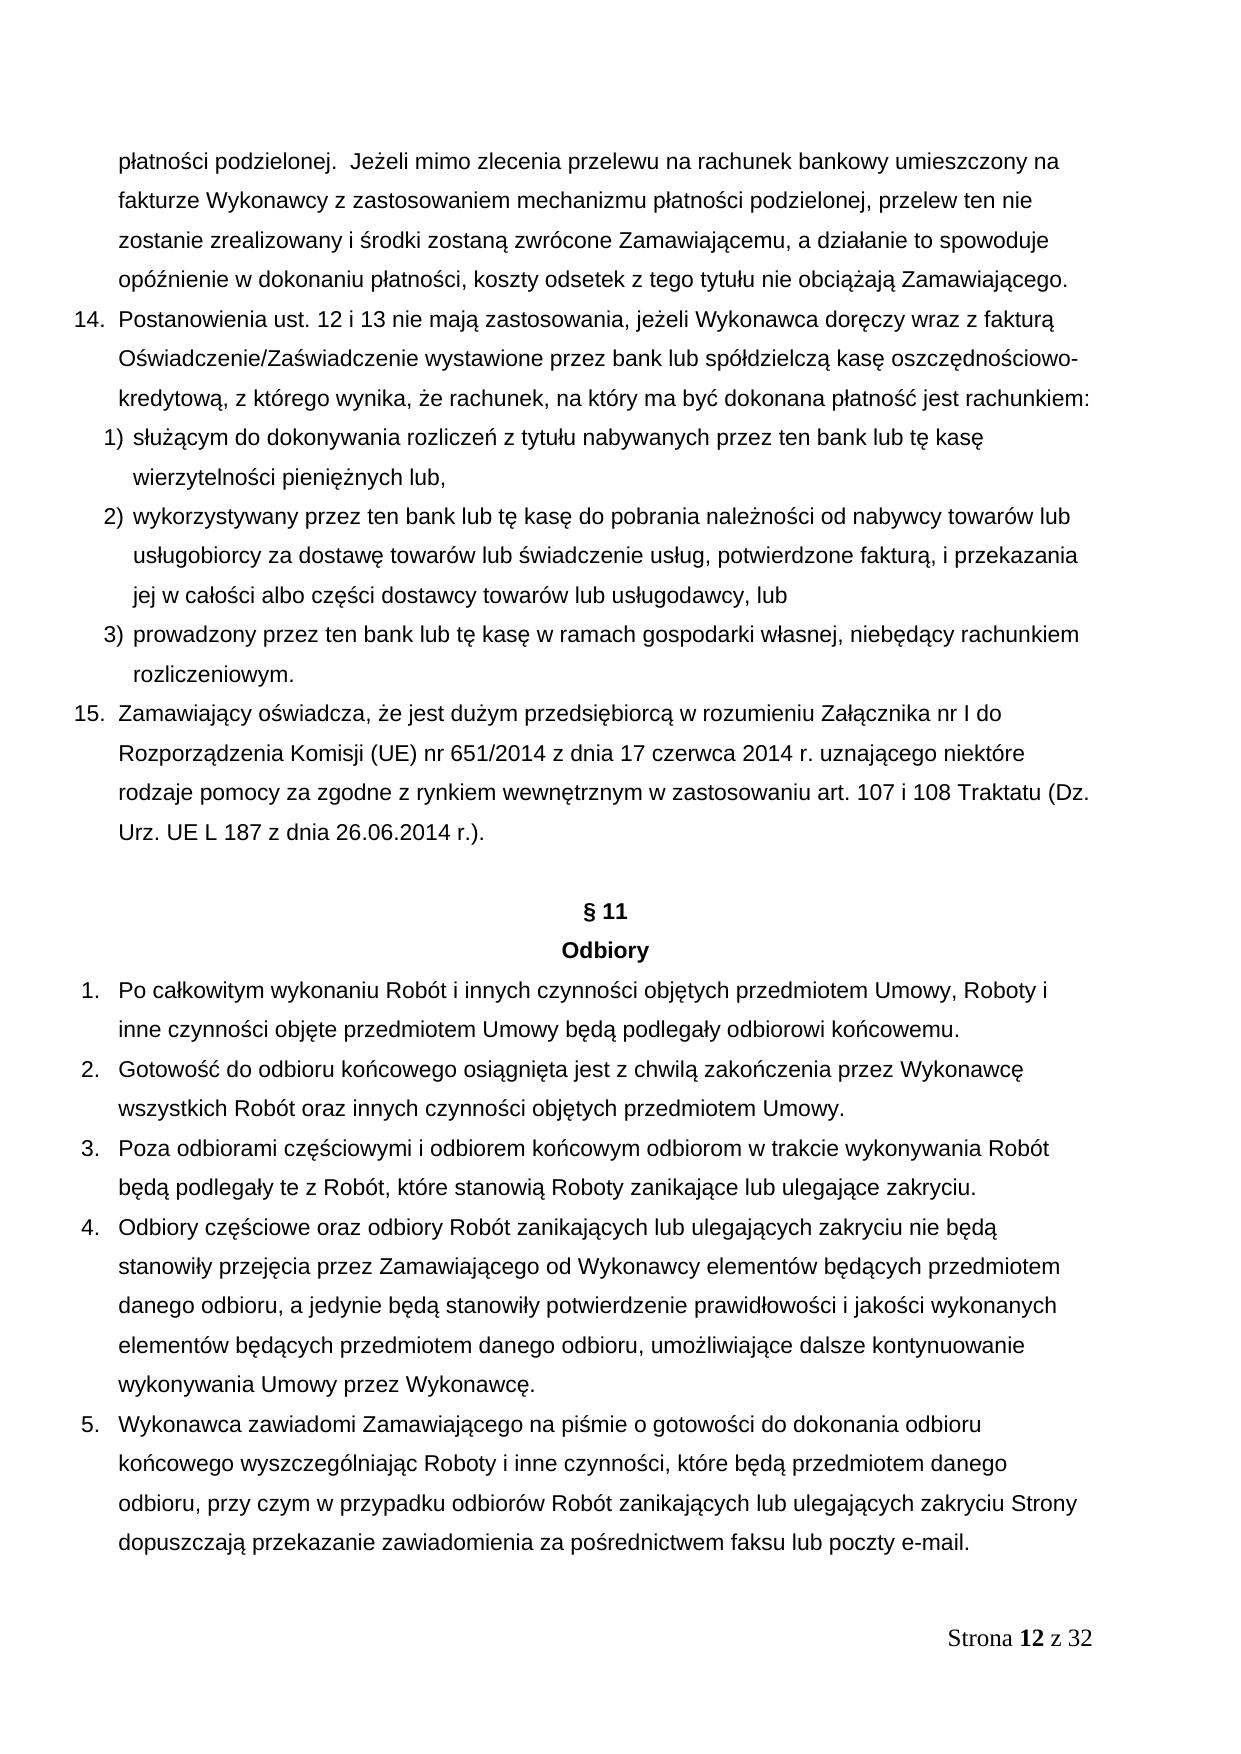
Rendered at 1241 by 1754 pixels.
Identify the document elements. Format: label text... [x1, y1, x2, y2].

list prowadzony przez ten bank lub tę kasę w ramach gospodarki własnej, niebędący rachunkiem rozliczeniowym. [103, 621, 1093, 687]
list Gotowość do odbioru końcowego osiągnięta jest z chwilą zakończenia przez Wykonawcę wszystkich Robót oraz innych czynności objętych przedmiotem Umowy. [81, 1056, 1093, 1121]
list Odbiory częściowe oraz odbiory Robót zanikających lub ulegających zakryciu nie będą stanowiły przejęcia przez Zamawiającego od Wykonawcy elementów będących przedmiotem danego odbioru, a jedynie będą stanowiły potwierdzenie prawidłowości i jakości wykonanych elementów będących przedmiotem danego odbioru, umożliwiające dalsze kontynuowanie wykonywania Umowy przez Wykonawcę. [81, 1213, 1093, 1398]
list Postanowienia ust. 12 i 13 nie mają zastosowania, jeżeli Wykonawca doręczy wraz z fakturą Oświadczenie/Zaświadczenie wystawione przez bank lub spółdzielczą kasę oszczędnościowo-kredytową, z którego wynika, że rachunek, na który ma być dokonana płatność jest rachunkiem: [74, 306, 1093, 411]
list służącym do dokonywania rozliczeń z tytułu nabywanych przez ten bank lub tę kasę wierzytelności pieniężnych lub, [103, 424, 1093, 490]
list Po całkowitym wykonaniu Robót i innych czynności objętych przedmiotem Umowy, Roboty i inne czynności objęte przedmiotem Umowy będą podlegały odbiorowi końcowemu. [81, 977, 1093, 1042]
list wykorzystywany przez ten bank lub tę kasę do pobrania należności od nabywcy towarów lub usługobiorcy za dostawę towarów lub świadczenie usług, potwierdzone fakturą, i przekazania jej w całości albo części dostawcy towarów lub usługodawcy, lub [103, 503, 1093, 608]
list Poza odbiorami częściowymi i odbiorem końcowym odbiorom w trakcie wykonywania Robót będą podlegały te z Robót, które stanowią Roboty zanikające lub ulegające zakryciu. [81, 1134, 1093, 1200]
text Odbiory [118, 937, 1093, 963]
list Zamawiający oświadcza, że jest dużym przedsiębiorcą w rozumieniu Załącznika nr I do Rozporządzenia Komisji (UE) nr 651/2014 z dnia 17 czerwca 2014 r. uznającego niektóre rodzaje pomocy za zgodne z rynkiem wewnętrznym w zastosowaniu art. 107 i 108 Traktatu (Dz. Urz. UE L 187 z dnia 26.06.2014 r.). [74, 700, 1093, 845]
text § 11 [118, 898, 1093, 924]
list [74, 148, 1093, 292]
list Wykonawca zawiadomi Zamawiającego na piśmie o gotowości do dokonania odbioru końcowego wyszczególniając Roboty i inne czynności, które będą przedmiotem danego odbioru, przy czym w przypadku odbiorów Robót zanikających lub ulegających zakryciu Strony dopuszczają przekazanie zawiadomienia za pośrednictwem faksu lub poczty e-mail. [81, 1411, 1093, 1556]
